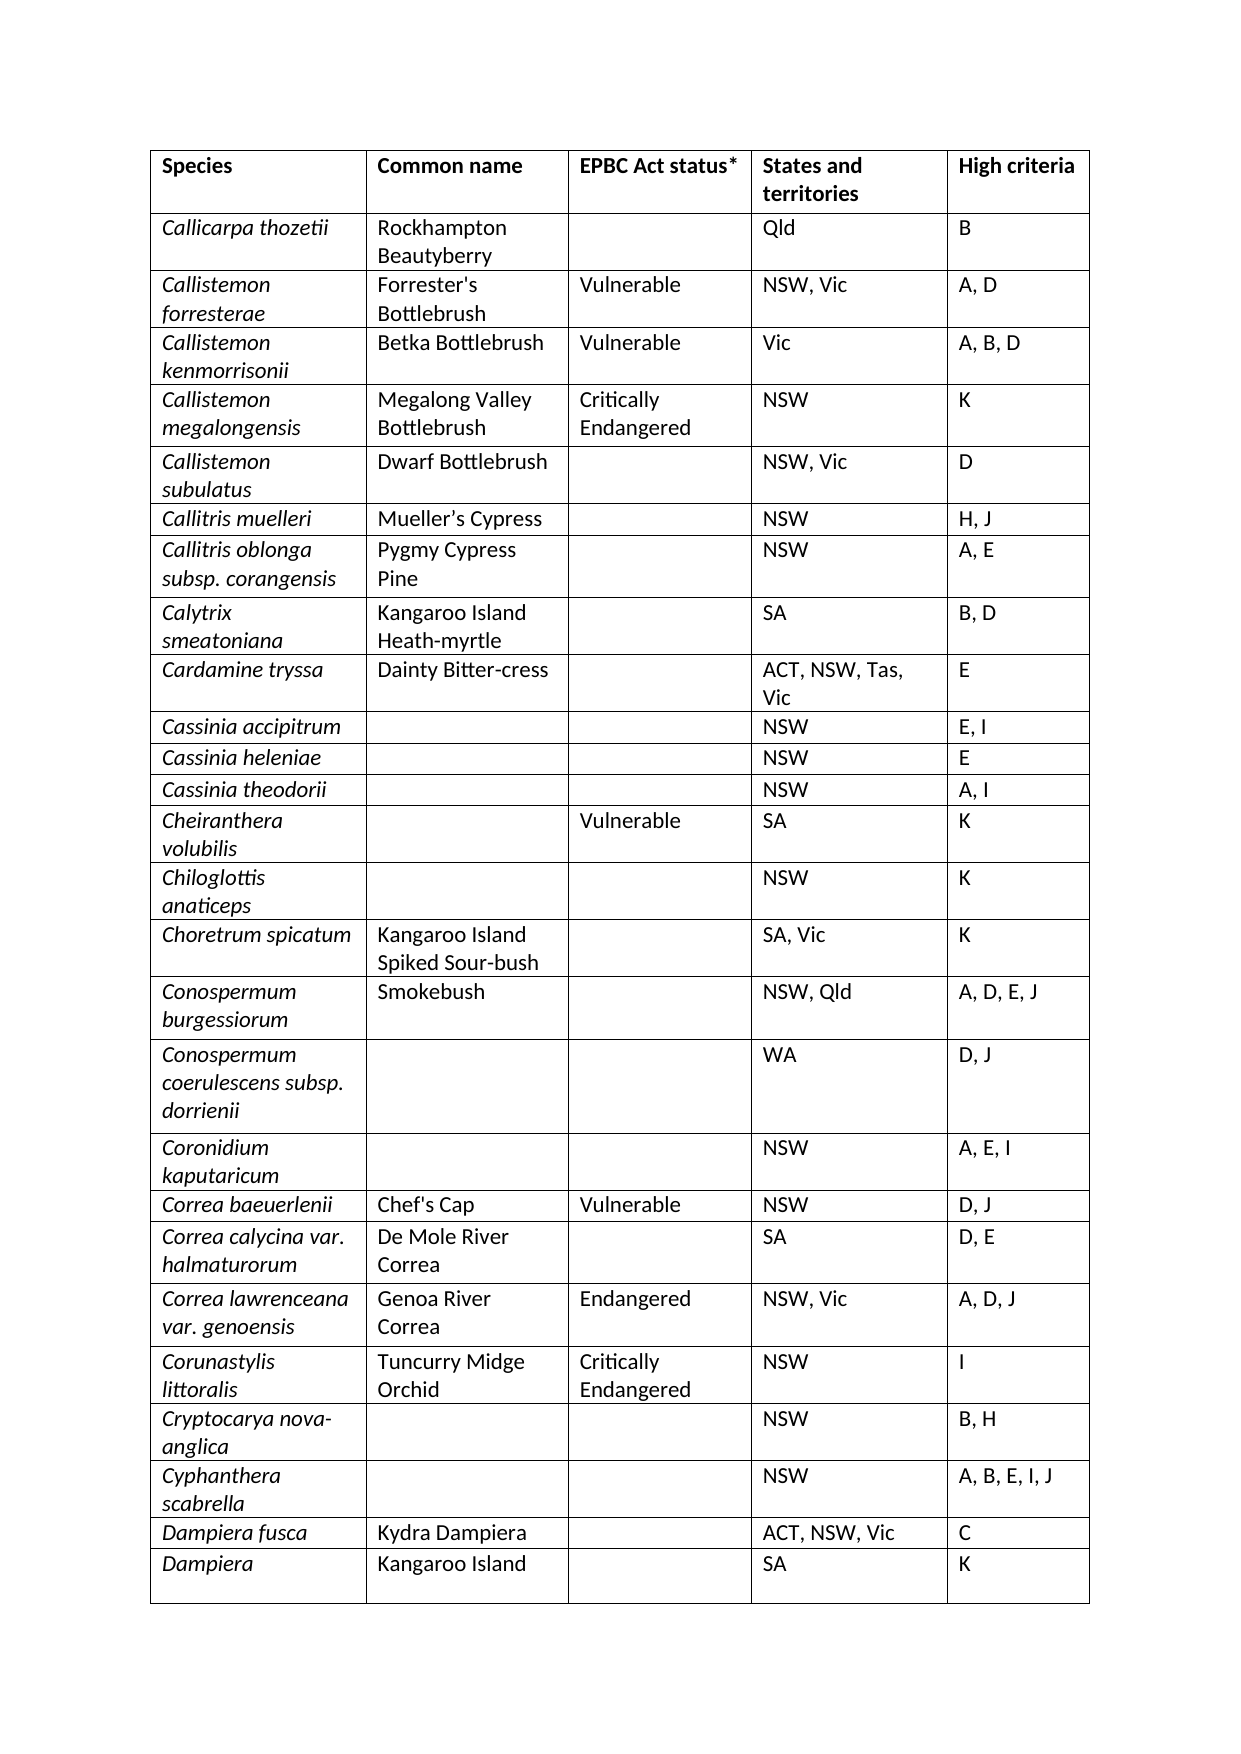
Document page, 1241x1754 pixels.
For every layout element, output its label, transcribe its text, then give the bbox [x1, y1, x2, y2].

table_cell Callistemon megalongensis [151, 385, 366, 446]
table_cell [367, 863, 568, 919]
table_cell Cryptocarya nova-anglica [151, 1404, 366, 1460]
table_cell I [948, 1347, 1089, 1403]
table_cell D, J [948, 1040, 1089, 1132]
table_cell NSW [752, 504, 947, 534]
table_cell B, H [948, 1404, 1089, 1460]
table_cell D, J [948, 1191, 1089, 1221]
table_cell Kangaroo Island Dampiera [367, 1549, 568, 1603]
table_cell Correa calycina var. halmaturorum [151, 1222, 366, 1283]
table_cell Cheiranthera volubilis [151, 806, 366, 862]
table_cell NSW [752, 744, 947, 774]
table_header Species [151, 151, 366, 212]
table_cell Cassinia theodorii [151, 775, 366, 805]
table_header High criteria [948, 151, 1089, 212]
table_cell Forrester's Bottlebrush [367, 271, 568, 327]
table_cell Conospermum burgessiorum [151, 977, 366, 1039]
table_cell SA [752, 1222, 947, 1283]
table_header Common name [367, 151, 568, 212]
table_cell Conospermum coerulescens subsp. dorrienii [151, 1040, 366, 1132]
table_cell [569, 977, 751, 1039]
table_cell [569, 775, 751, 805]
table_cell Dainty Bitter-cress [367, 655, 568, 711]
table_cell K [948, 1549, 1089, 1603]
table_cell Dampiera lanceolata var. insularis [151, 1549, 366, 1603]
table_cell E [948, 655, 1089, 711]
table_cell Kangaroo Island Spiked Sour-bush [367, 920, 568, 976]
table_cell NSW [752, 385, 947, 446]
table_cell Correa lawrenceana var. genoensis [151, 1284, 366, 1346]
table_cell [367, 1040, 568, 1132]
table_cell A, D, E, J [948, 977, 1089, 1039]
table_cell Cardamine tryssa [151, 655, 366, 711]
table_cell Tuncurry Midge Orchid [367, 1347, 568, 1403]
table_cell SA [752, 806, 947, 862]
table_cell Coronidium kaputaricum [151, 1134, 366, 1189]
table_cell NSW [752, 1134, 947, 1189]
table_cell D, E [948, 1222, 1089, 1283]
table_cell [569, 1222, 751, 1283]
table_cell Callicarpa thozetii [151, 214, 366, 269]
table_cell Cassinia accipitrum [151, 712, 366, 742]
table_cell Cassinia heleniae [151, 744, 366, 774]
table_cell Cyphanthera scabrella [151, 1461, 366, 1517]
table_cell A, I [948, 775, 1089, 805]
table_cell Callitris muelleri [151, 504, 366, 534]
table_cell Vulnerable [569, 806, 751, 862]
table_cell E, I [948, 712, 1089, 742]
table_cell A, B, E, I, J [948, 1461, 1089, 1517]
table_cell [367, 1404, 568, 1460]
table_cell Callitris oblonga subsp. corangensis [151, 536, 366, 597]
table_cell NSW, Vic [752, 271, 947, 327]
table_cell [569, 712, 751, 742]
table_cell NSW, Qld [752, 977, 947, 1039]
table_cell [569, 536, 751, 597]
table_cell Chiloglottis anaticeps [151, 863, 366, 919]
table_cell Smokebush [367, 977, 568, 1039]
table_cell Chef's Cap [367, 1191, 568, 1221]
table_cell NSW [752, 1404, 947, 1460]
table_cell [367, 806, 568, 862]
table_cell [569, 447, 751, 503]
table_cell D [948, 447, 1089, 503]
table_header EPBC Act status* [569, 151, 751, 212]
table_cell Calytrix smeatoniana [151, 598, 366, 654]
table_cell Genoa River Correa [367, 1284, 568, 1346]
table_cell [569, 1549, 751, 1603]
table_cell Endangered [569, 1284, 751, 1346]
table_cell K [948, 806, 1089, 862]
table_cell A, B, D [948, 328, 1089, 384]
table_cell Vic [752, 328, 947, 384]
table_cell [367, 775, 568, 805]
table_cell NSW [752, 1461, 947, 1517]
table_cell A, D, J [948, 1284, 1089, 1346]
table_cell NSW [752, 863, 947, 919]
table_cell ACT, NSW, Vic [752, 1518, 947, 1548]
table_cell SA [752, 1549, 947, 1603]
table_cell NSW [752, 536, 947, 597]
table_cell Callistemon forresterae [151, 271, 366, 327]
table_cell [569, 214, 751, 269]
table_cell [569, 920, 751, 976]
table_cell K [948, 920, 1089, 976]
table_cell SA, Vic [752, 920, 947, 976]
table_cell [569, 1134, 751, 1189]
table_cell ACT, NSW, Tas, Vic [752, 655, 947, 711]
table_cell Rockhampton Beautyberry [367, 214, 568, 269]
table_cell [569, 598, 751, 654]
table_cell A, E, I [948, 1134, 1089, 1189]
table_cell SA [752, 598, 947, 654]
table_cell Critically Endangered [569, 385, 751, 446]
table_cell B, D [948, 598, 1089, 654]
table_cell [569, 655, 751, 711]
table_cell Vulnerable [569, 271, 751, 327]
table_cell Correa baeuerlenii [151, 1191, 366, 1221]
table_cell [367, 1461, 568, 1517]
table_cell NSW, Vic [752, 447, 947, 503]
table_cell [569, 504, 751, 534]
table_cell Corunastylis littoralis [151, 1347, 366, 1403]
table_cell K [948, 385, 1089, 446]
table_cell [367, 712, 568, 742]
table_cell Qld [752, 214, 947, 269]
table_cell NSW [752, 712, 947, 742]
table_cell Dwarf Bottlebrush [367, 447, 568, 503]
table_cell Callistemon kenmorrisonii [151, 328, 366, 384]
table_cell Callistemon subulatus [151, 447, 366, 503]
table_cell Kydra Dampiera [367, 1518, 568, 1548]
table_cell [367, 1134, 568, 1189]
table_cell [367, 744, 568, 774]
table_cell A, E [948, 536, 1089, 597]
table_cell [569, 1518, 751, 1548]
table_cell A, D [948, 271, 1089, 327]
table_cell Vulnerable [569, 328, 751, 384]
table_cell B [948, 214, 1089, 269]
table_cell E [948, 744, 1089, 774]
table_cell [569, 1461, 751, 1517]
table_cell NSW, Vic [752, 1284, 947, 1346]
table_cell Critically Endangered [569, 1347, 751, 1403]
table_cell Vulnerable [569, 1191, 751, 1221]
table_cell K [948, 863, 1089, 919]
table_header States and territories [752, 151, 947, 212]
table_cell Choretrum spicatum [151, 920, 366, 976]
table_cell NSW [752, 1191, 947, 1221]
table_cell De Mole River Correa [367, 1222, 568, 1283]
table_cell NSW [752, 1347, 947, 1403]
table_cell H, J [948, 504, 1089, 534]
table_cell [569, 1404, 751, 1460]
table_cell NSW [752, 775, 947, 805]
table_cell [569, 863, 751, 919]
table_cell Betka Bottlebrush [367, 328, 568, 384]
table_cell WA [752, 1040, 947, 1132]
table_cell Mueller’s Cypress [367, 504, 568, 534]
table_cell Kangaroo Island Heath-myrtle [367, 598, 568, 654]
table_cell [569, 744, 751, 774]
table_cell C [948, 1518, 1089, 1548]
table_cell Pygmy Cypress Pine [367, 536, 568, 597]
table_cell Dampiera fusca [151, 1518, 366, 1548]
table_cell Megalong Valley Bottlebrush [367, 385, 568, 446]
table_cell [569, 1040, 751, 1132]
